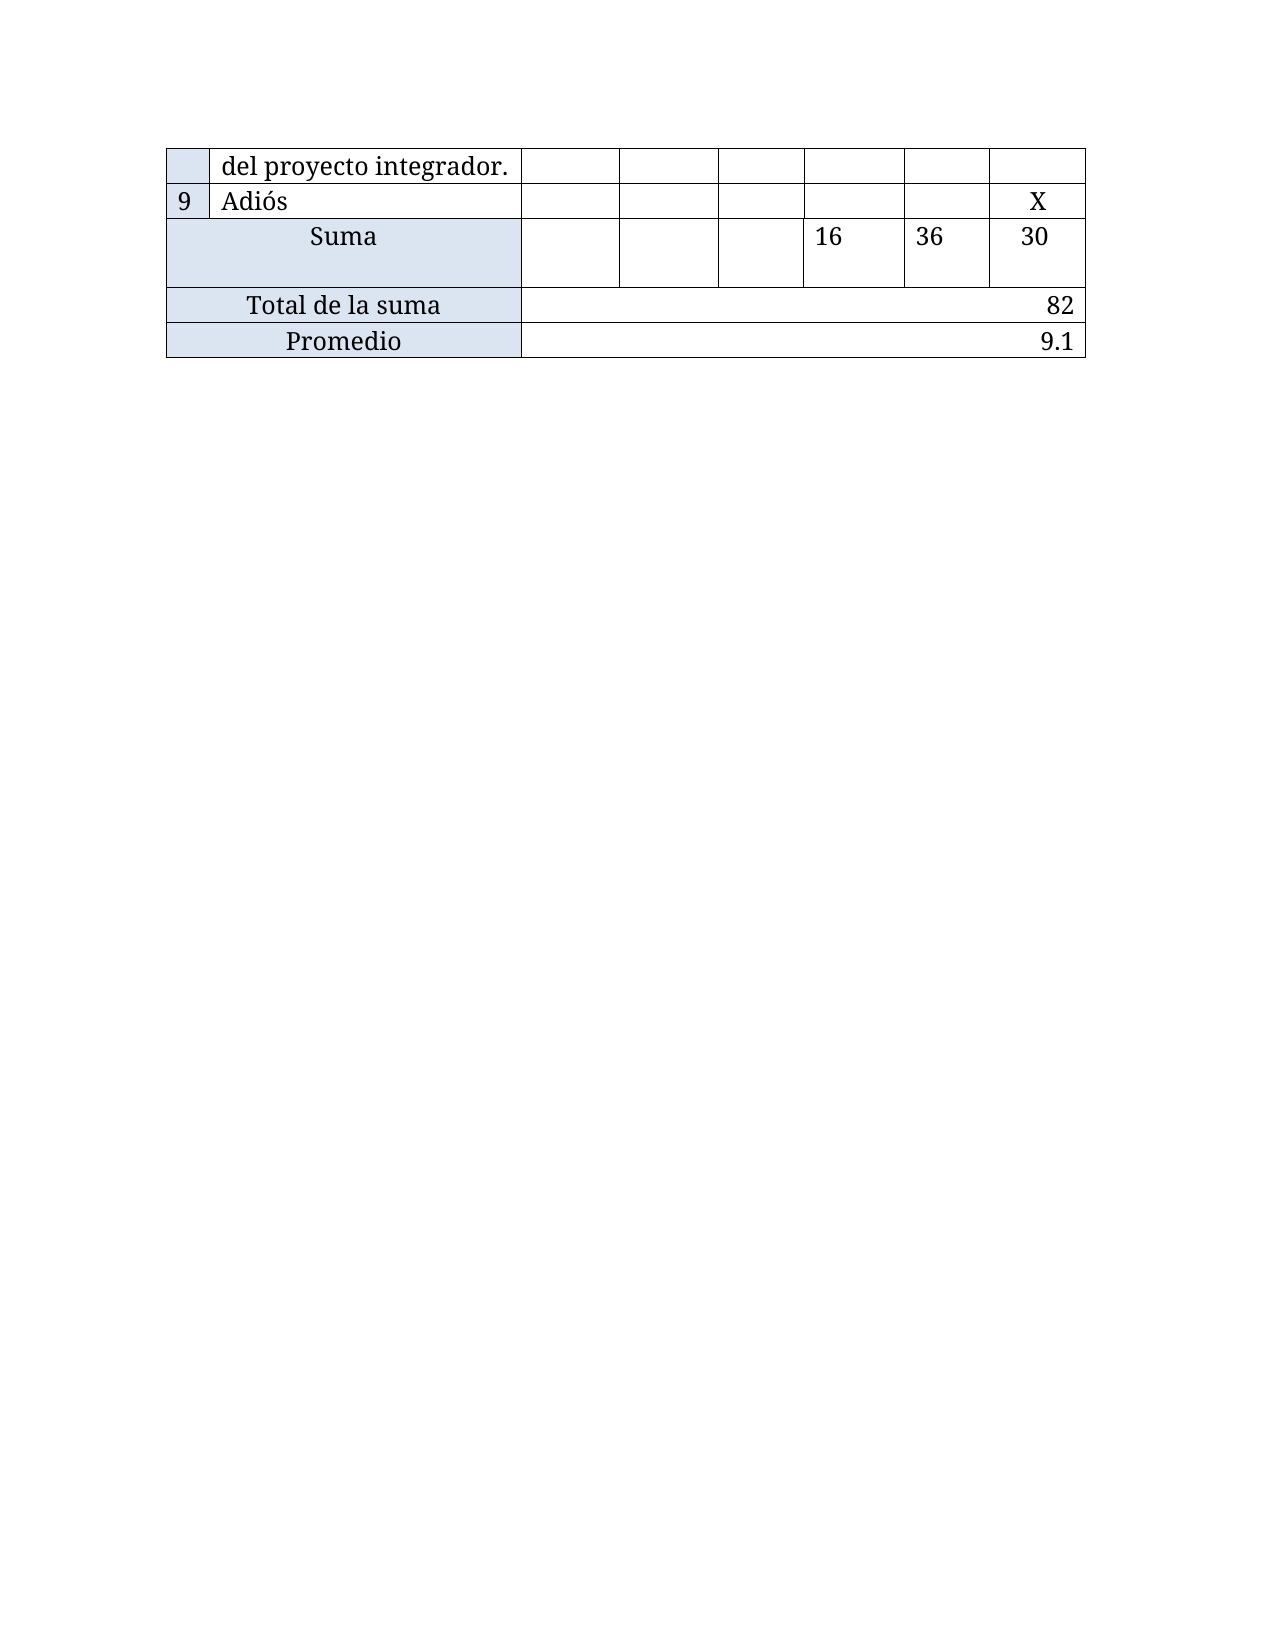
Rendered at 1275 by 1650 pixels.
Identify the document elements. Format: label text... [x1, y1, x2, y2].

table_cell 9.1 [522, 323, 1085, 357]
table_cell [719, 149, 804, 183]
table_cell [805, 184, 904, 218]
table_cell Adiós [210, 184, 521, 218]
table_cell 36 [905, 219, 989, 287]
table_cell 30 [990, 219, 1085, 287]
table_cell X [990, 149, 1085, 183]
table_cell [210, 149, 521, 183]
table_cell [522, 149, 619, 183]
table_cell [620, 149, 718, 183]
table_cell [905, 184, 989, 218]
table_cell [805, 149, 904, 183]
table_cell [719, 184, 804, 218]
table_cell Suma [167, 219, 521, 287]
table_cell X [990, 184, 1085, 218]
table_cell 8 [167, 149, 209, 183]
table_cell Promedio [167, 323, 521, 357]
table_cell 16 [804, 219, 904, 287]
table_cell 9 [167, 184, 209, 218]
table_cell [522, 219, 619, 287]
table_cell Total de la suma [167, 288, 521, 322]
table_cell 82 [522, 288, 1085, 322]
table_cell [719, 219, 803, 287]
table_cell [905, 149, 989, 183]
table_cell [620, 219, 718, 287]
table_cell [522, 184, 619, 218]
table_cell [620, 184, 718, 218]
